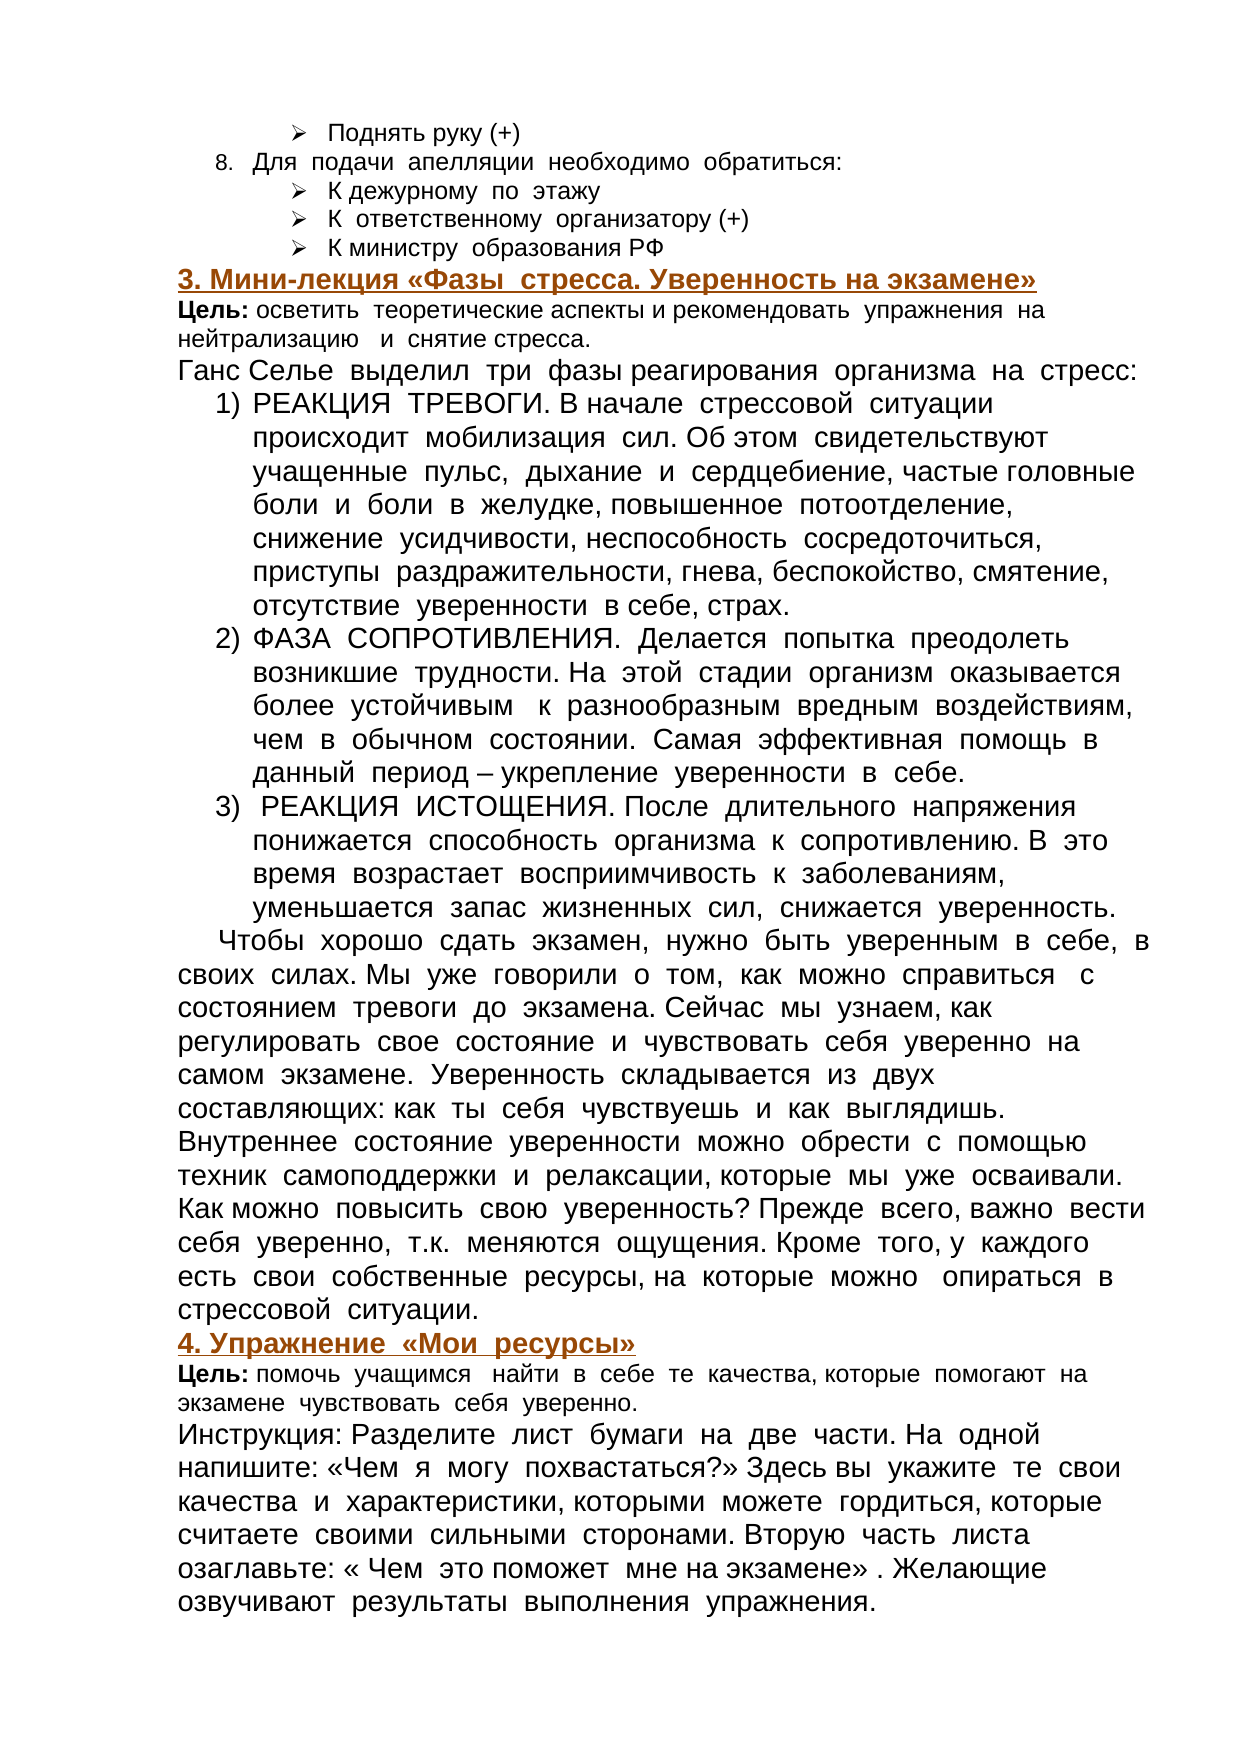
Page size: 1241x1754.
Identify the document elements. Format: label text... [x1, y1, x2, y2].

text 3. Мини-лекция «Фазы стресса. Уверенность на экзамене» [177, 262, 1152, 295]
list РЕАКЦИЯ ИСТОЩЕНИЯ. После длительного напряжения понижается способность организма к сопротивлению. В это время возрастает восприимчивость к заболеваниям, уменьшается запас жизненных сил, снижается уверенность. [215, 789, 1152, 923]
list К министру образования РФ [290, 233, 1152, 262]
text 4. Упражнение «Мои ресурсы» [177, 1326, 1152, 1359]
text Цель: осветить теоретические аспекты и рекомендовать упражнения на нейтрализацию и снятие стресса. [177, 295, 1152, 353]
list РЕАКЦИЯ ТРЕВОГИ. В начале стрессовой ситуации происходит мобилизация сил. Об этом свидетельствуют учащенные пульс, дыхание и сердцебиение, частые головные боли и боли в желудке, повышенное потоотделение, снижение усидчивости, неспособность сосредоточиться, приступы раздражительности, гнева, беспокойство, смятение, отсутствие уверенности в себе, страх. [215, 386, 1152, 621]
text Ганс Селье выделил три фазы реагирования организма на стресс: [177, 353, 1152, 386]
list К ответственному организатору (+) [290, 204, 1152, 233]
list К дежурному по этажу [290, 176, 1152, 204]
text Инструкция: Разделите лист бумаги на две части. На одной напишите: «Чем я могу похвастаться?» Здесь вы укажите те свои качества и характеристики, которыми можете гордиться, которые считаете своими сильными сторонами. Вторую часть листа озаглавьте: « Чем это поможет мне на экзамене» . Желающие озвучивают результаты выполнения упражнения. [177, 1417, 1152, 1618]
text Цель: помочь учащимся найти в себе те качества, которые помогают на экзамене чувствовать себя уверенно. [177, 1359, 1152, 1417]
list ФАЗА СОПРОТИВЛЕНИЯ. Делается попытка преодолеть возникшие трудности. На этой стадии организм оказывается более устойчивым к разнообразным вредным воздействиям, чем в обычном состоянии. Самая эффективная помощь в данный период – укрепление уверенности в себе. [215, 621, 1152, 789]
list Для подачи апелляции необходимо обратиться: [215, 147, 1152, 176]
list Поднять руку (+) [290, 118, 1152, 147]
text Чтобы хорошо сдать экзамен, нужно быть уверенным в себе, в своих силах. Мы уже говорили о том, как можно справиться с состоянием тревоги до экзамена. Сейчас мы узнаем, как регулировать свое состояние и чувствовать себя уверенно на самом экзамене. Уверенность складывается из двух составляющих: как ты себя чувствуешь и как выглядишь. Внутреннее состояние уверенности можно обрести с помощью техник самоподдержки и релаксации, которые мы уже осваивали. Как можно повысить свою уверенность? Прежде всего, важно вести себя уверенно, т.к. меняются ощущения. Кроме того, у каждого есть свои собственные ресурсы, на которые можно опираться в стрессовой ситуации. [177, 923, 1152, 1326]
